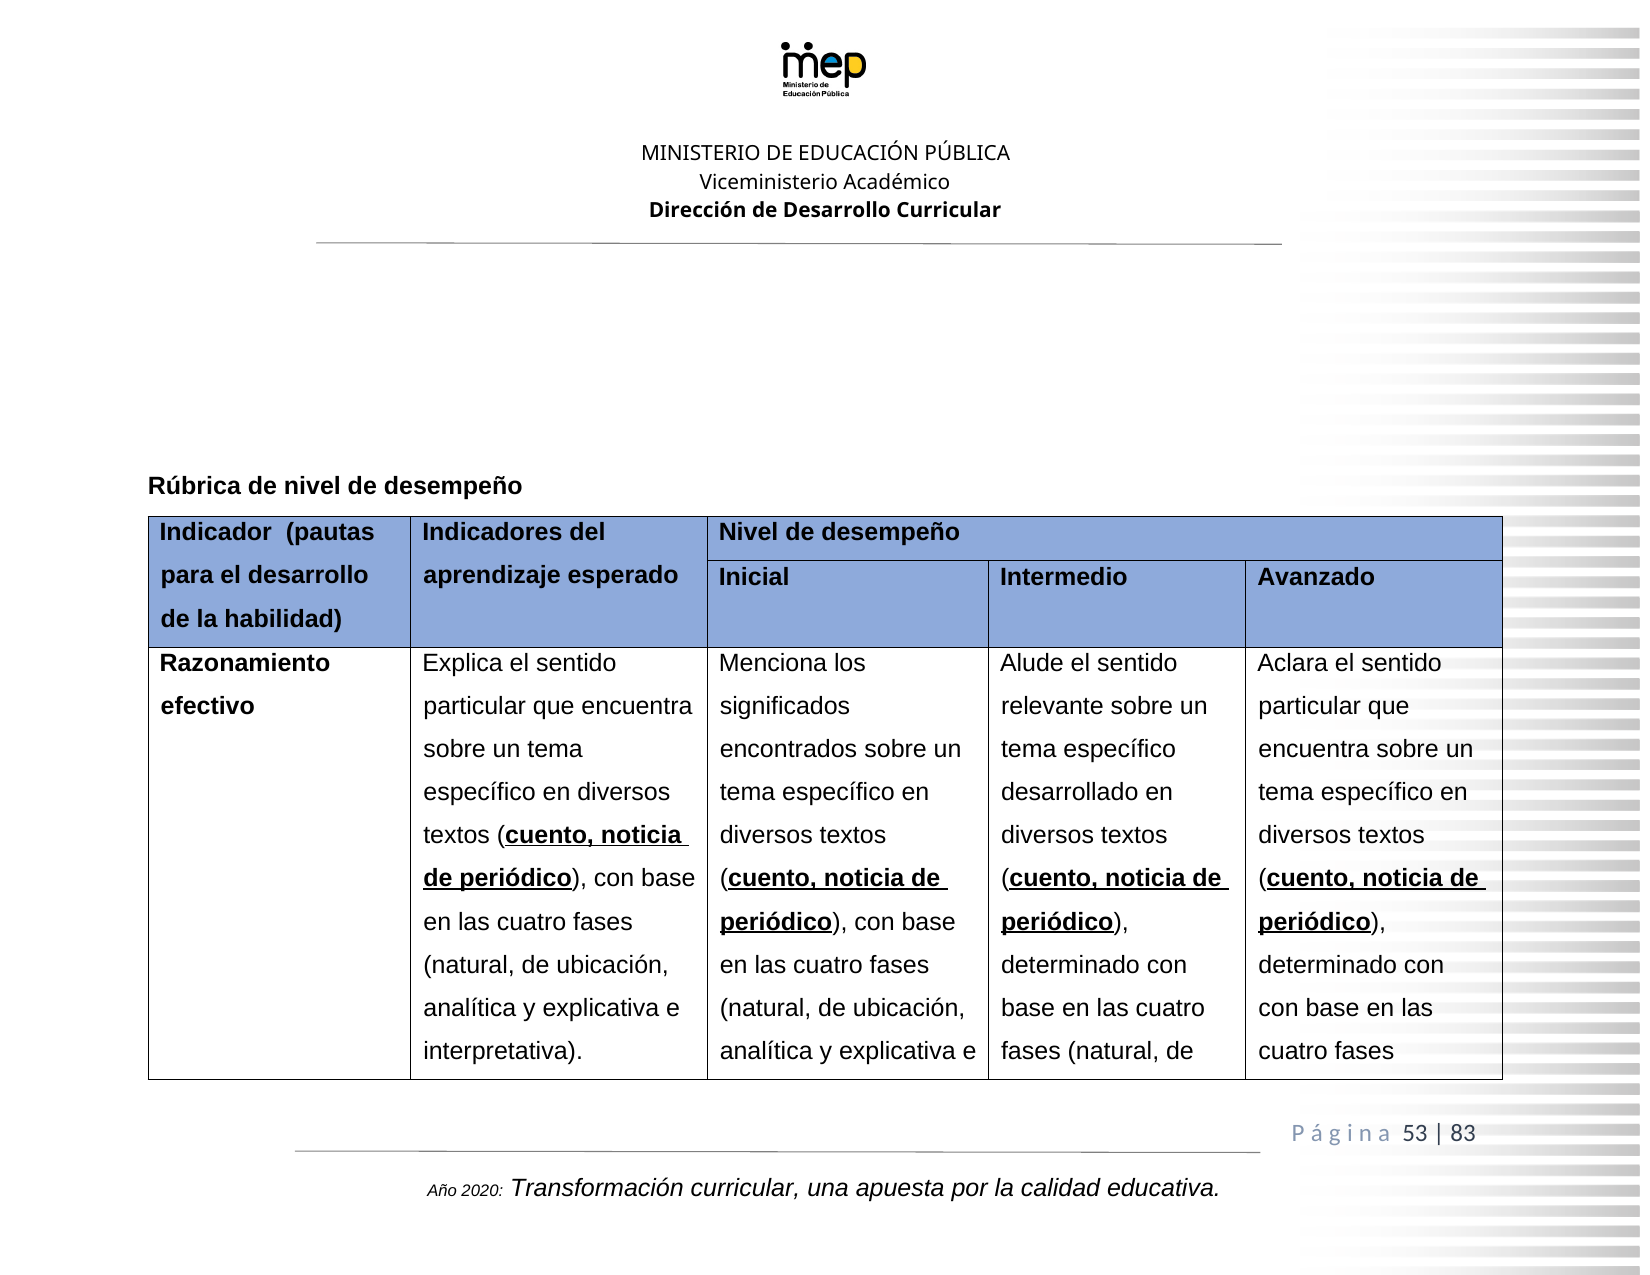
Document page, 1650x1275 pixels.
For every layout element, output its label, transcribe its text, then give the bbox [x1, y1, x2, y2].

table_header Nivel de desempeño [708, 517, 1502, 560]
text Rúbrica de nivel de desempeño [148, 471, 1502, 499]
table_header Indicadores del aprendizaje esperado [411, 517, 707, 647]
picture [770, 25, 877, 115]
table_header Indicador (pautas para el desarrollo de la habilidad) [149, 517, 410, 647]
table_cell Inicial [708, 561, 988, 647]
table_cell Razonamiento efectivo [149, 648, 410, 1079]
table_cell Intermedio [989, 561, 1245, 647]
picture [1190, 26, 1640, 1275]
table_cell Avanzado [1246, 561, 1502, 647]
